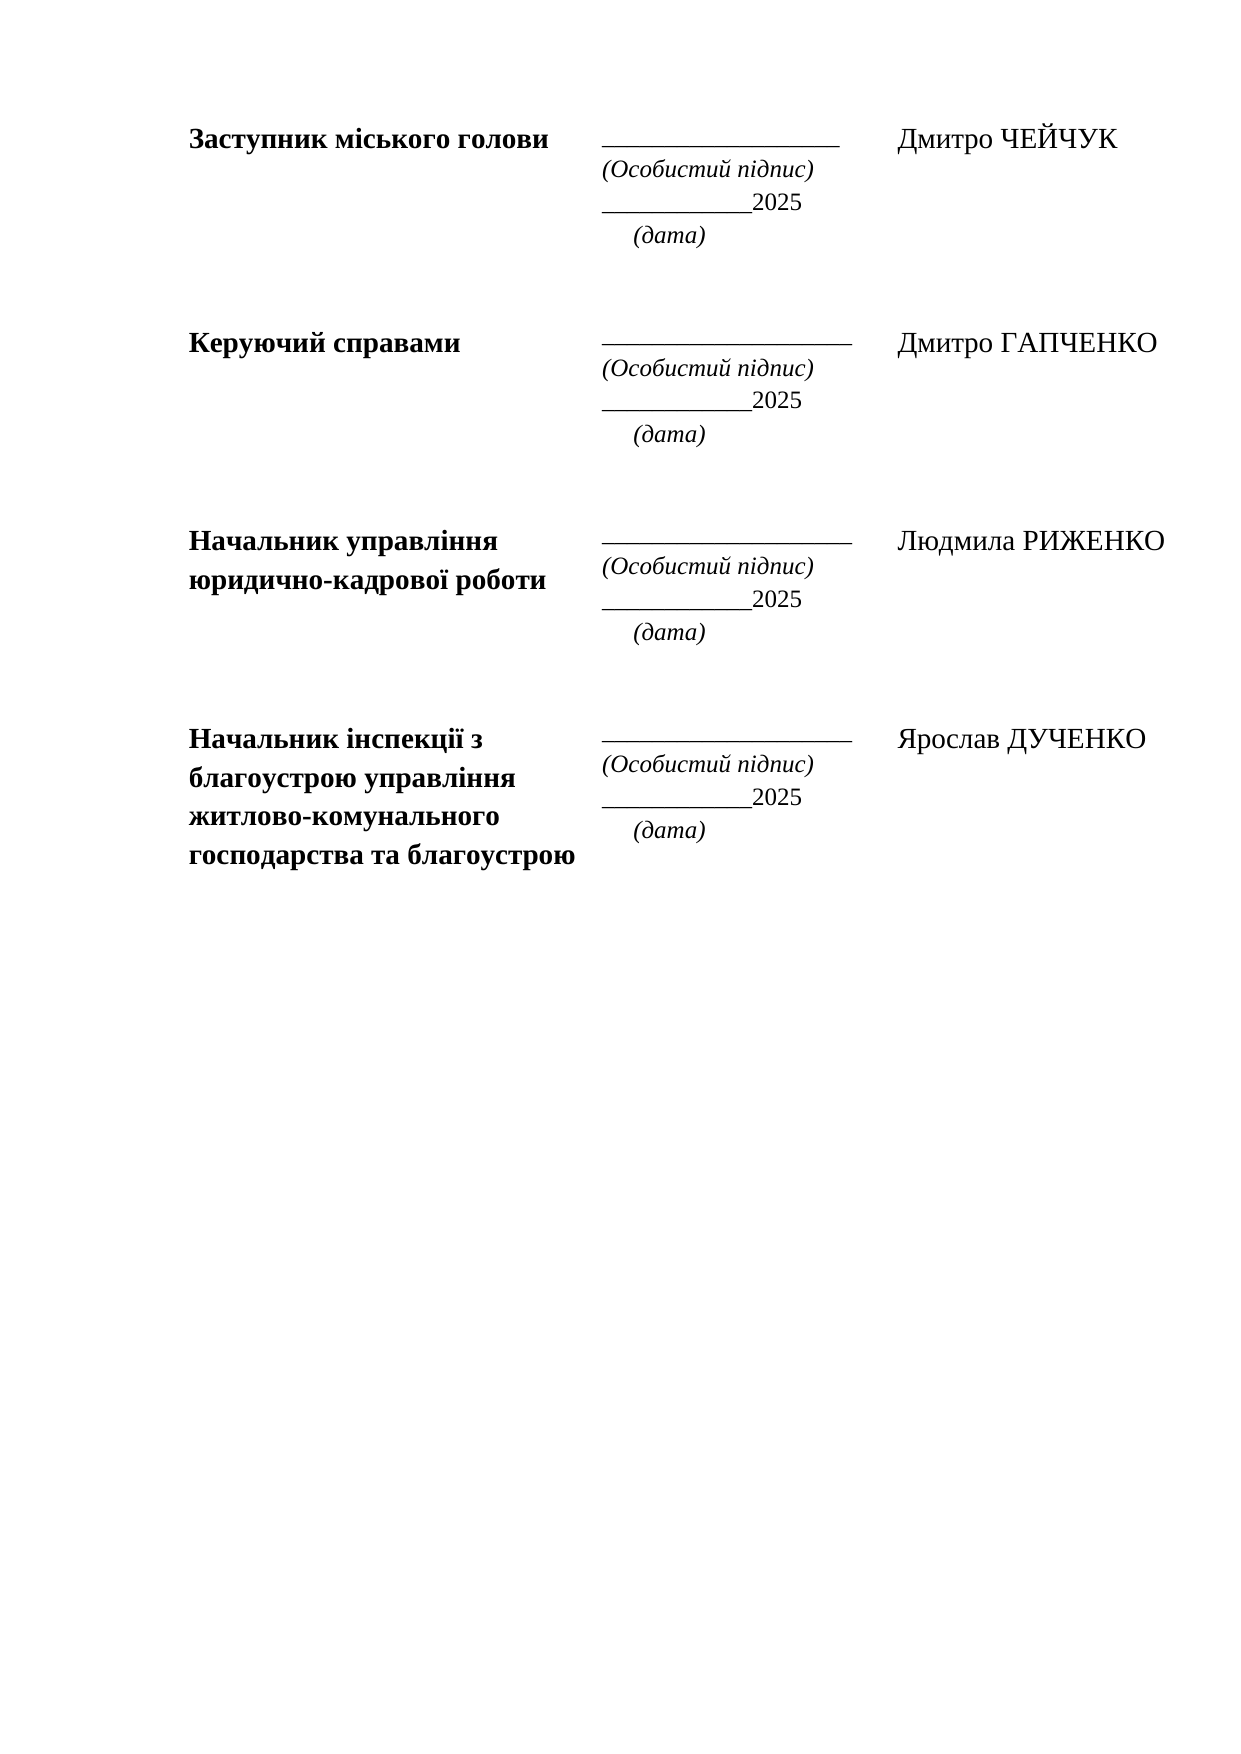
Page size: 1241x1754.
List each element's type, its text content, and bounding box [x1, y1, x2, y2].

table_cell ____________________ (Особистий підпис) ____________2025 (дата) [591, 485, 886, 683]
table_cell ____________________ (Особистий підпис) ____________2025 (дата) [591, 683, 886, 881]
table_header Дмитро ЧЕЙЧУК [886, 121, 1181, 287]
table_cell ____________________ (Особистий підпис) ____________2025 (дата) [591, 287, 886, 485]
table_cell Дмитро ГАПЧЕНКО [886, 287, 1181, 485]
table_cell Начальник управління юридично-кадрової роботи [177, 485, 591, 683]
table_cell Начальник інспекції з благоустрою управління житлово-комунального господарства та благоустрою [177, 683, 591, 881]
table_header ___________________ (Особистий підпис) ____________2025 (дата) [591, 121, 886, 287]
table_header Заступник міського голови [177, 121, 591, 287]
table_cell Ярослав ДУЧЕНКО [886, 683, 1181, 881]
table_cell Людмила РИЖЕНКО [886, 485, 1181, 683]
table_cell Керуючий справами [177, 287, 591, 485]
